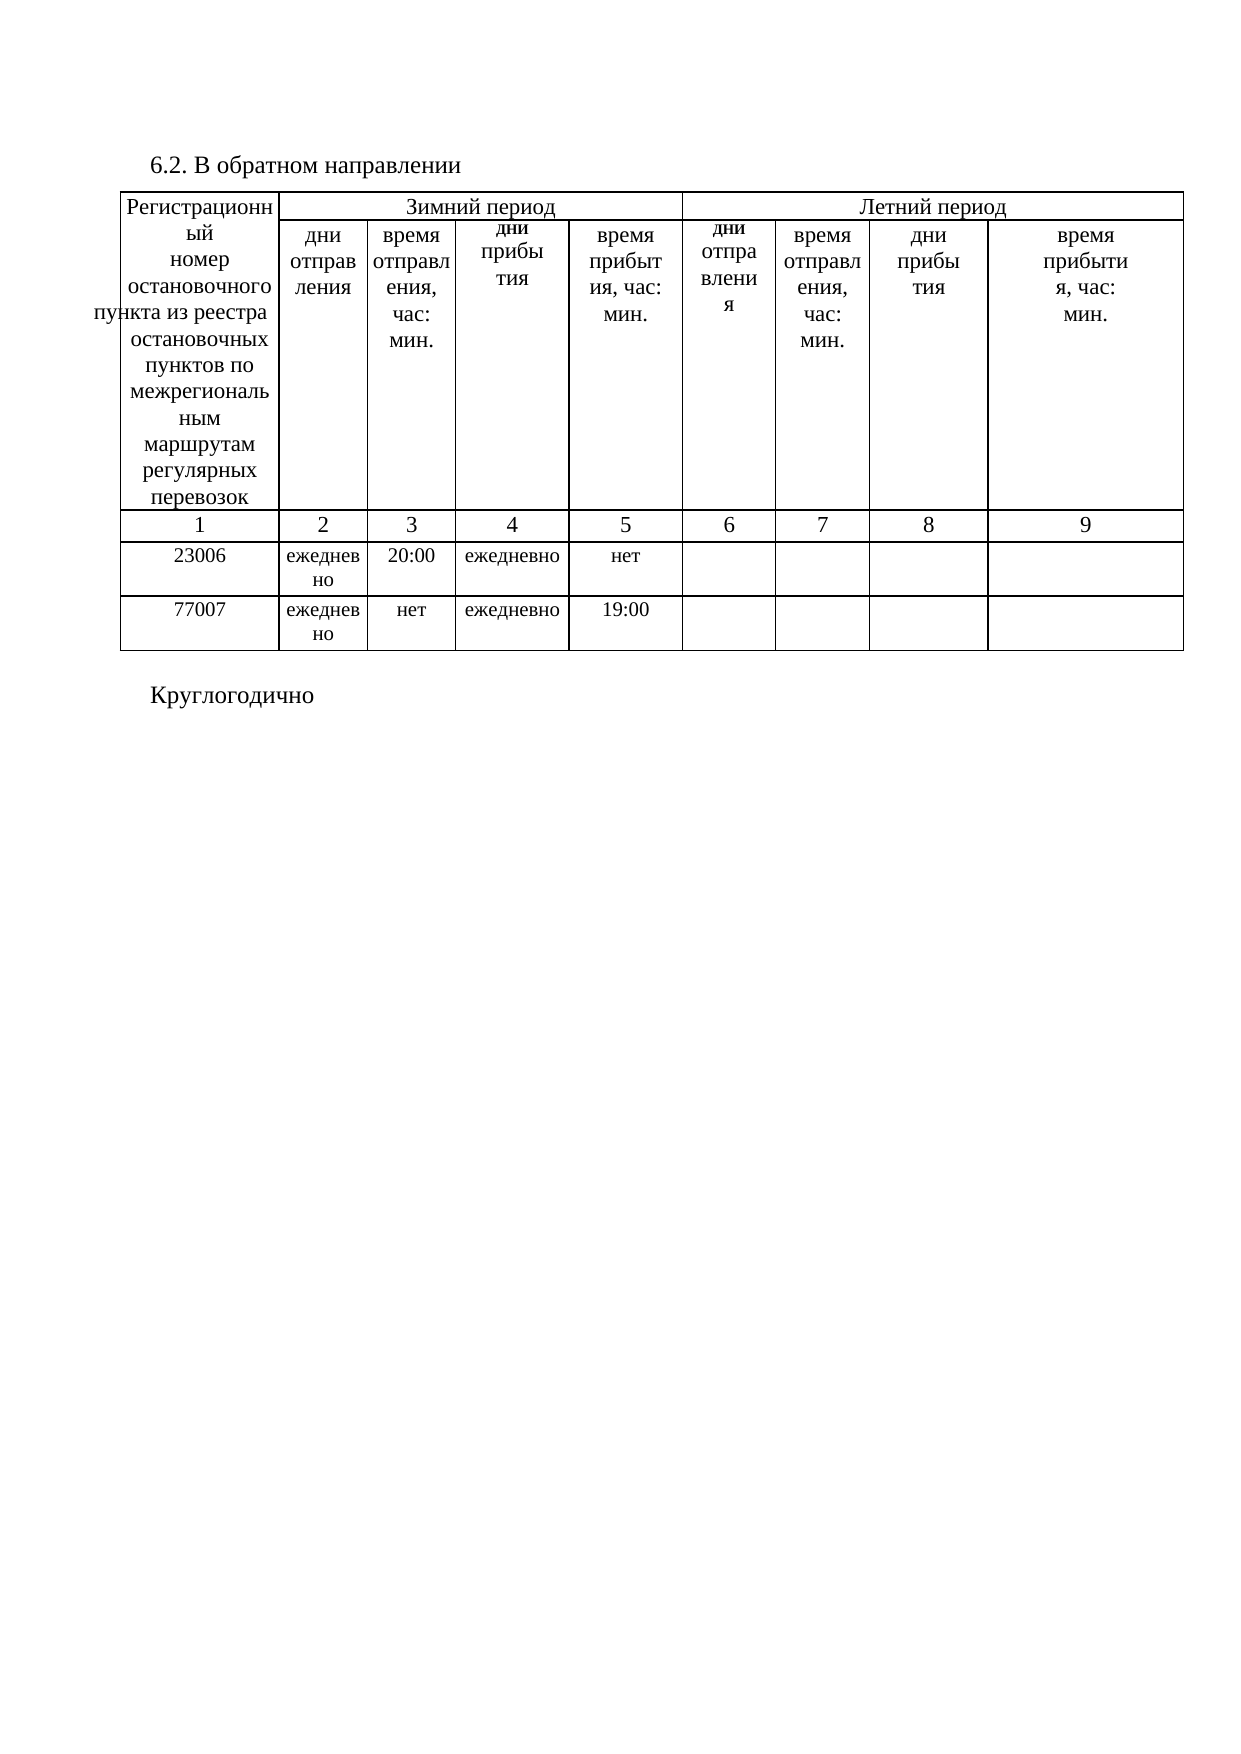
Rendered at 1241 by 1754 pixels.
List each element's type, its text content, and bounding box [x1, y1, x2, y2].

table_cell время прибыт ия, час: мин. [570, 221, 682, 509]
table_header Летний период [683, 193, 1183, 219]
table_header Регистрационный номер остановочного пункта из реестра остановочных пунктов по межрегиональным маршрутам регулярных перевозок [121, 193, 278, 509]
table_header Зимний период [280, 193, 682, 219]
table_cell 6 [683, 511, 775, 541]
text 6.2. В обратном направлении [150, 150, 1090, 179]
table_cell [683, 543, 775, 595]
table_cell 1 [121, 511, 278, 541]
table_cell ДНИ прибы тия [456, 221, 568, 509]
table_cell 77007 [121, 597, 278, 650]
table_cell ДНИ отпра влени я [683, 221, 775, 509]
table_cell время отправл ения, час: мин. [368, 221, 455, 509]
table_cell 4 [456, 511, 568, 541]
table_cell дни отправ ления [280, 221, 367, 509]
table_cell ежедневно [280, 597, 367, 650]
table_cell ежедневно [456, 543, 568, 595]
table_cell нет [368, 597, 455, 650]
table_cell [870, 543, 987, 595]
table_cell время отправл ения, час: мин. [776, 221, 869, 509]
table_cell ежедневно [280, 543, 367, 595]
table_cell [870, 597, 987, 650]
table_cell [989, 597, 1183, 650]
table_cell 5 [570, 511, 682, 541]
table_cell 3 [368, 511, 455, 541]
table_cell 20:00 [368, 543, 455, 595]
table_cell 7 [776, 511, 869, 541]
table_cell [776, 597, 869, 650]
table_cell [683, 597, 775, 650]
table_cell 23006 [121, 543, 278, 595]
table_cell [776, 543, 869, 595]
table_cell 2 [280, 511, 367, 541]
table_cell 19:00 [570, 597, 682, 650]
table_cell дни прибы тия [870, 221, 987, 509]
table_cell 8 [870, 511, 987, 541]
table_cell [989, 543, 1183, 595]
text Круглогодично [150, 680, 1090, 709]
table_cell нет [570, 543, 682, 595]
table_cell 9 [989, 511, 1183, 541]
table_cell время прибыти я, час: мин. [989, 221, 1183, 509]
table_cell ежедневно [456, 597, 568, 650]
